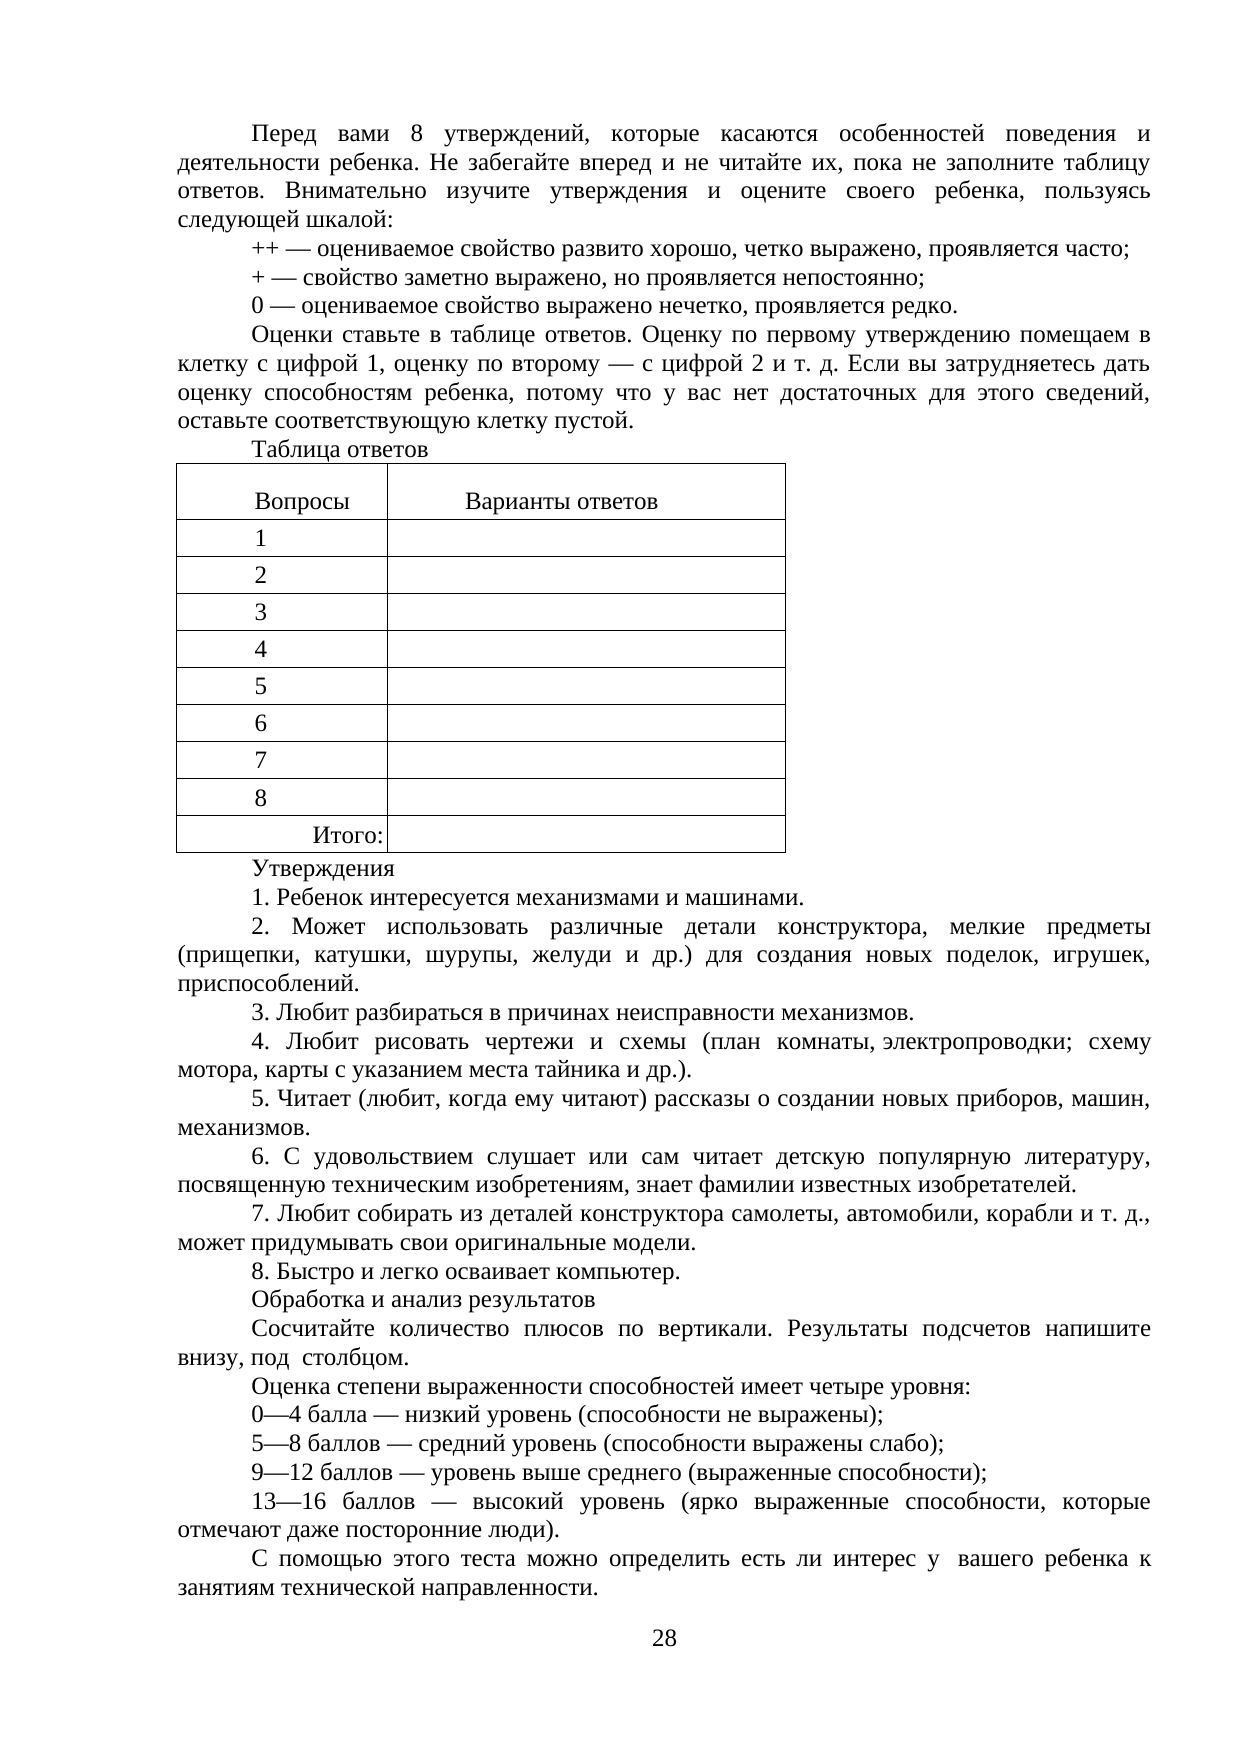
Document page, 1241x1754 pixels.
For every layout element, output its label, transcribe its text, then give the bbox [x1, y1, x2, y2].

text Обработка и анализ результатов [177, 1284, 1152, 1313]
table_cell [388, 811, 785, 815]
text Таблица ответов [177, 434, 1152, 463]
table_cell 4 [177, 631, 387, 667]
table_cell [388, 700, 785, 704]
table_cell [388, 589, 785, 593]
table_cell 1 [177, 520, 387, 556]
table_cell 6 [177, 705, 387, 741]
table_header Варианты ответов [388, 464, 785, 518]
table_cell [388, 663, 785, 667]
table_cell 5 [177, 668, 387, 704]
text 5. Читает (любит, когда ему читают) рассказы о создании новых приборов, машин, механизмов. [177, 1083, 1152, 1141]
table_cell [388, 816, 785, 820]
table_cell [388, 779, 785, 783]
text Оценки ставьте в таблице ответов. Оценку по первому утверждению помещаем в клетку с цифрой 1, оценку по второму — с цифрой 2 и т. д. Если вы затрудняетесь дать оценку способностям ребенка, потому что у вас нет достаточных для этого сведений, оставьте соответствующую клетку пустой. [177, 319, 1152, 434]
table_cell [388, 848, 785, 852]
table_cell [388, 626, 785, 630]
table_cell [388, 774, 785, 778]
table_header Вопросы [177, 464, 387, 518]
table_cell [388, 552, 785, 556]
text Перед вами 8 утверждений, которые касаются особенностей поведения и деятельности ребенка. Не забегайте вперед и не читайте их, пока не заполните таблицу ответов. Внимательно изучите утверждения и оцените своего ребенка, пользуясь следующей шкалой: [177, 118, 1152, 233]
table_cell Итого: [177, 816, 387, 852]
text ++ — оцениваемое свойство развито хорошо, четко выражено, проявляется часто; [177, 233, 1152, 262]
text 8. Быстро и легко осваивает компьютер. [177, 1256, 1152, 1284]
table_cell 3 [177, 594, 387, 630]
table_cell 7 [177, 742, 387, 778]
text Оценка степени выраженности способностей имеет четыре уровня: [177, 1371, 1152, 1399]
text С помощью этого теста можно определить есть ли интерес у вашего ребенка к занятиям технической направленности. [177, 1543, 1152, 1601]
text 3. Любит разбираться в причинах неисправности механизмов. [177, 997, 1152, 1026]
table_cell 2 [177, 557, 387, 593]
text 0—4 балла — низкий уровень (способности не выражены); [177, 1399, 1152, 1428]
text 9—12 баллов — уровень выше среднего (выраженные способности); [177, 1457, 1152, 1486]
text Утверждения [177, 853, 1152, 882]
table_cell 8 [177, 779, 387, 815]
text 6. С удовольствием слушает или сам читает детскую популярную литературу, посвященную техническим изобретениям, знает фамилии известных изобретателей. [177, 1141, 1152, 1198]
text 13—16 баллов — высокий уровень (ярко выраженные способности, которые отмечают даже посторонние люди). [177, 1486, 1152, 1543]
text 1. Ребенок интересуется механизмами и машинами. [177, 882, 1152, 911]
text 0 — оцениваемое свойство выражено нечетко, проявляется редко. [177, 291, 1152, 319]
text 2. Может использовать различные детали конструктора, мелкие предметы (прищепки, катушки, шурупы, желуди и др.) для создания новых поделок, игрушек, приспособлений. [177, 911, 1152, 997]
text + — свойство заметно выражено, но проявляется непостоянно; [177, 262, 1152, 291]
text 5—8 баллов — средний уровень (способности выражены слабо); [177, 1428, 1152, 1457]
text 7. Любит собирать из деталей конструктора самолеты, автомобили, корабли и т. д., может придумывать свои оригинальные модели. [177, 1198, 1152, 1256]
table_cell [388, 742, 785, 746]
table_cell [388, 737, 785, 741]
text 4. Любит рисовать чертежи и схемы (план комнаты, электропроводки; схему мотора, карты с указанием места тайника и др.). [177, 1026, 1152, 1083]
text Сосчитайте количество плюсов по вертикали. Результаты подсчетов напишите внизу, под столбцом. [177, 1313, 1152, 1371]
